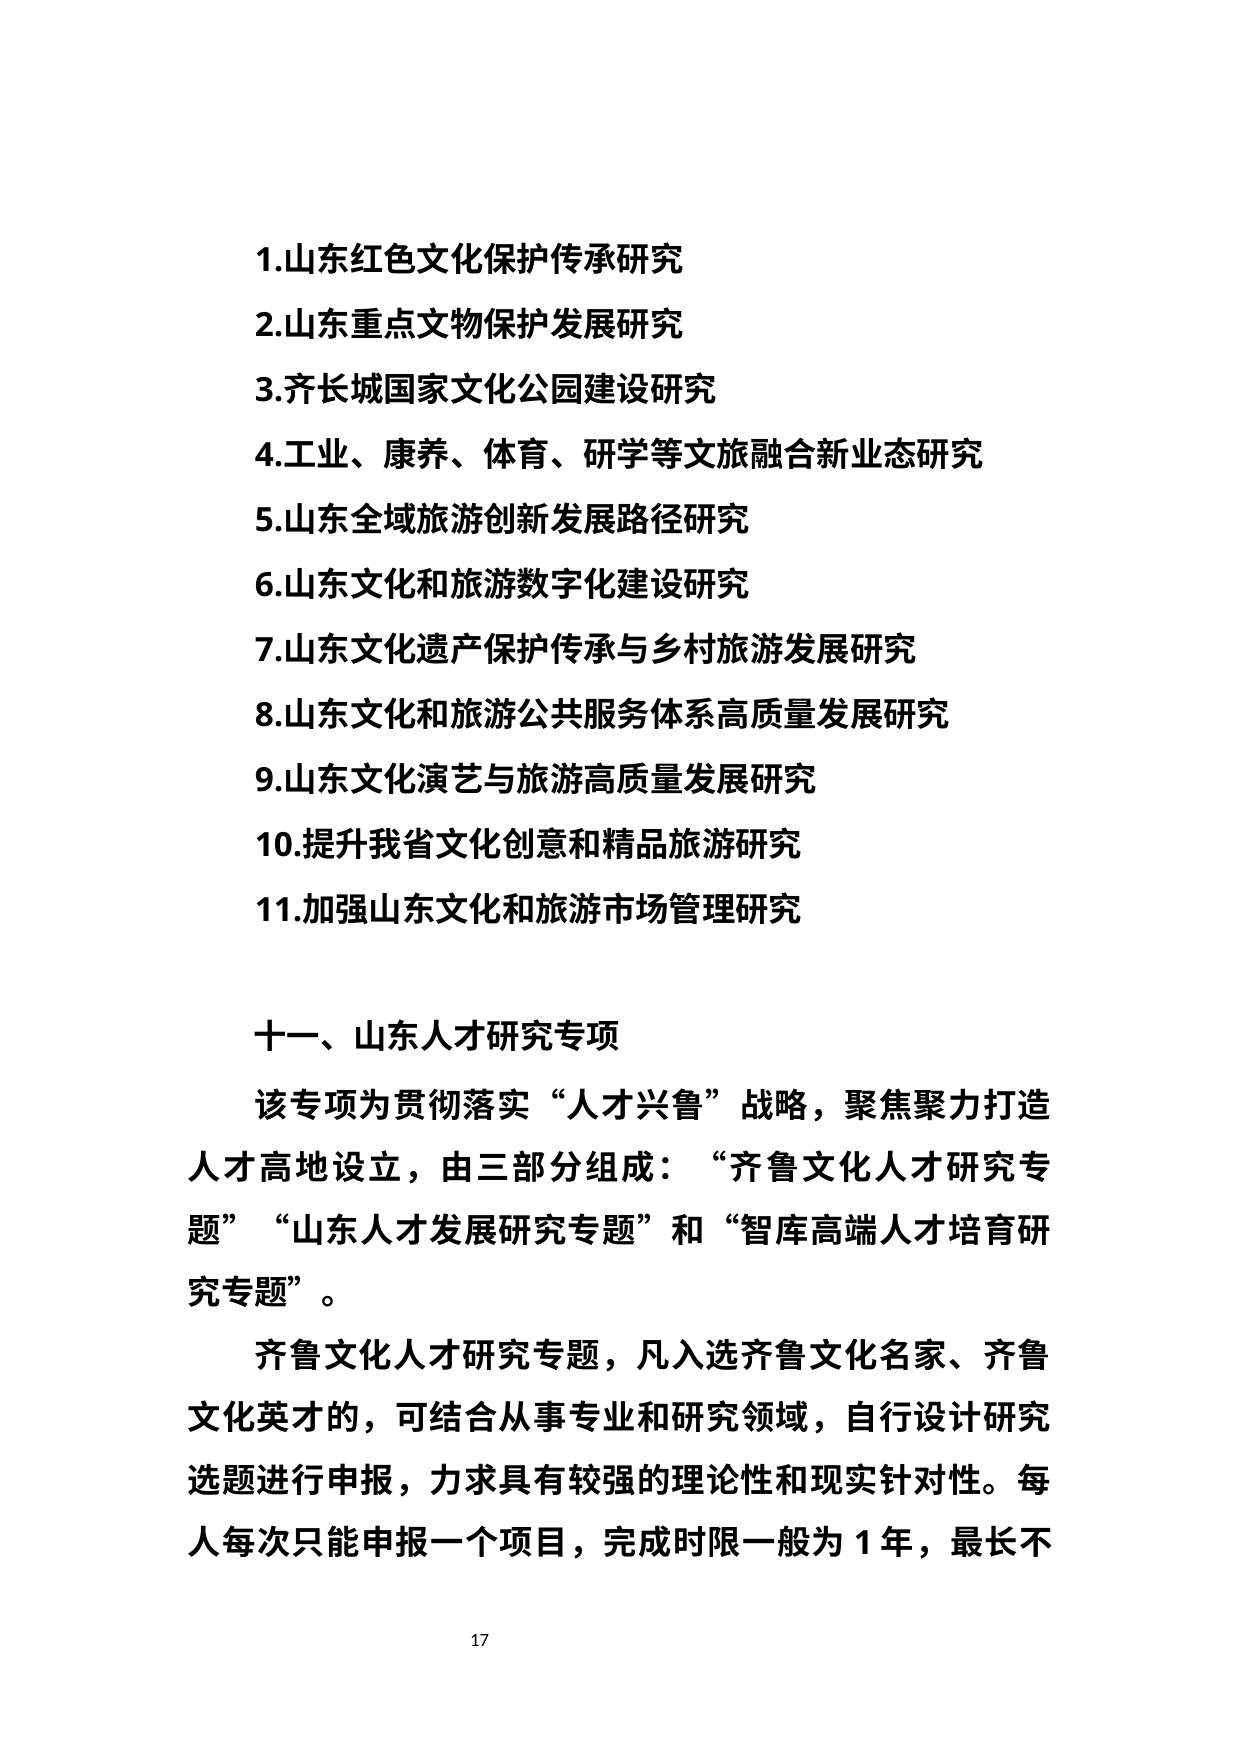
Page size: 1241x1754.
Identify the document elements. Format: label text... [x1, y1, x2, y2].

text 8.山东文化和旅游公共服务体系高质量发展研究 [187, 679, 1053, 744]
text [187, 1317, 1053, 1567]
text 2.山东重点文物保护发展研究 [187, 289, 1053, 354]
text 5.山东全域旅游创新发展路径研究 [187, 484, 1053, 549]
text 9.山东文化演艺与旅游高质量发展研究 [187, 744, 1053, 809]
text 3.齐长城国家文化公园建设研究 [187, 354, 1053, 419]
text 7.山东文化遗产保护传承与乡村旅游发展研究 [187, 614, 1053, 679]
text 6.山东文化和旅游数字化建设研究 [187, 549, 1053, 614]
text 4.工业、康养、体育、研学等文旅融合新业态研究 [187, 419, 1053, 484]
text 十一、山东人才研究专项 [253, 1002, 1053, 1067]
text 11.加强山东文化和旅游市场管理研究 [187, 874, 1053, 939]
text 该专项为贯彻落实“人才兴鲁”战略，聚焦聚力打造人才高地设立，由三部分组成：“齐鲁文化人才研究专题”“山东人才发展研究专题”和“智库高端人才培育研究专题”。 [187, 1067, 1053, 1317]
text 10.提升我省文化创意和精品旅游研究 [187, 809, 1053, 874]
text 1.山东红色文化保护传承研究 [187, 224, 1053, 289]
